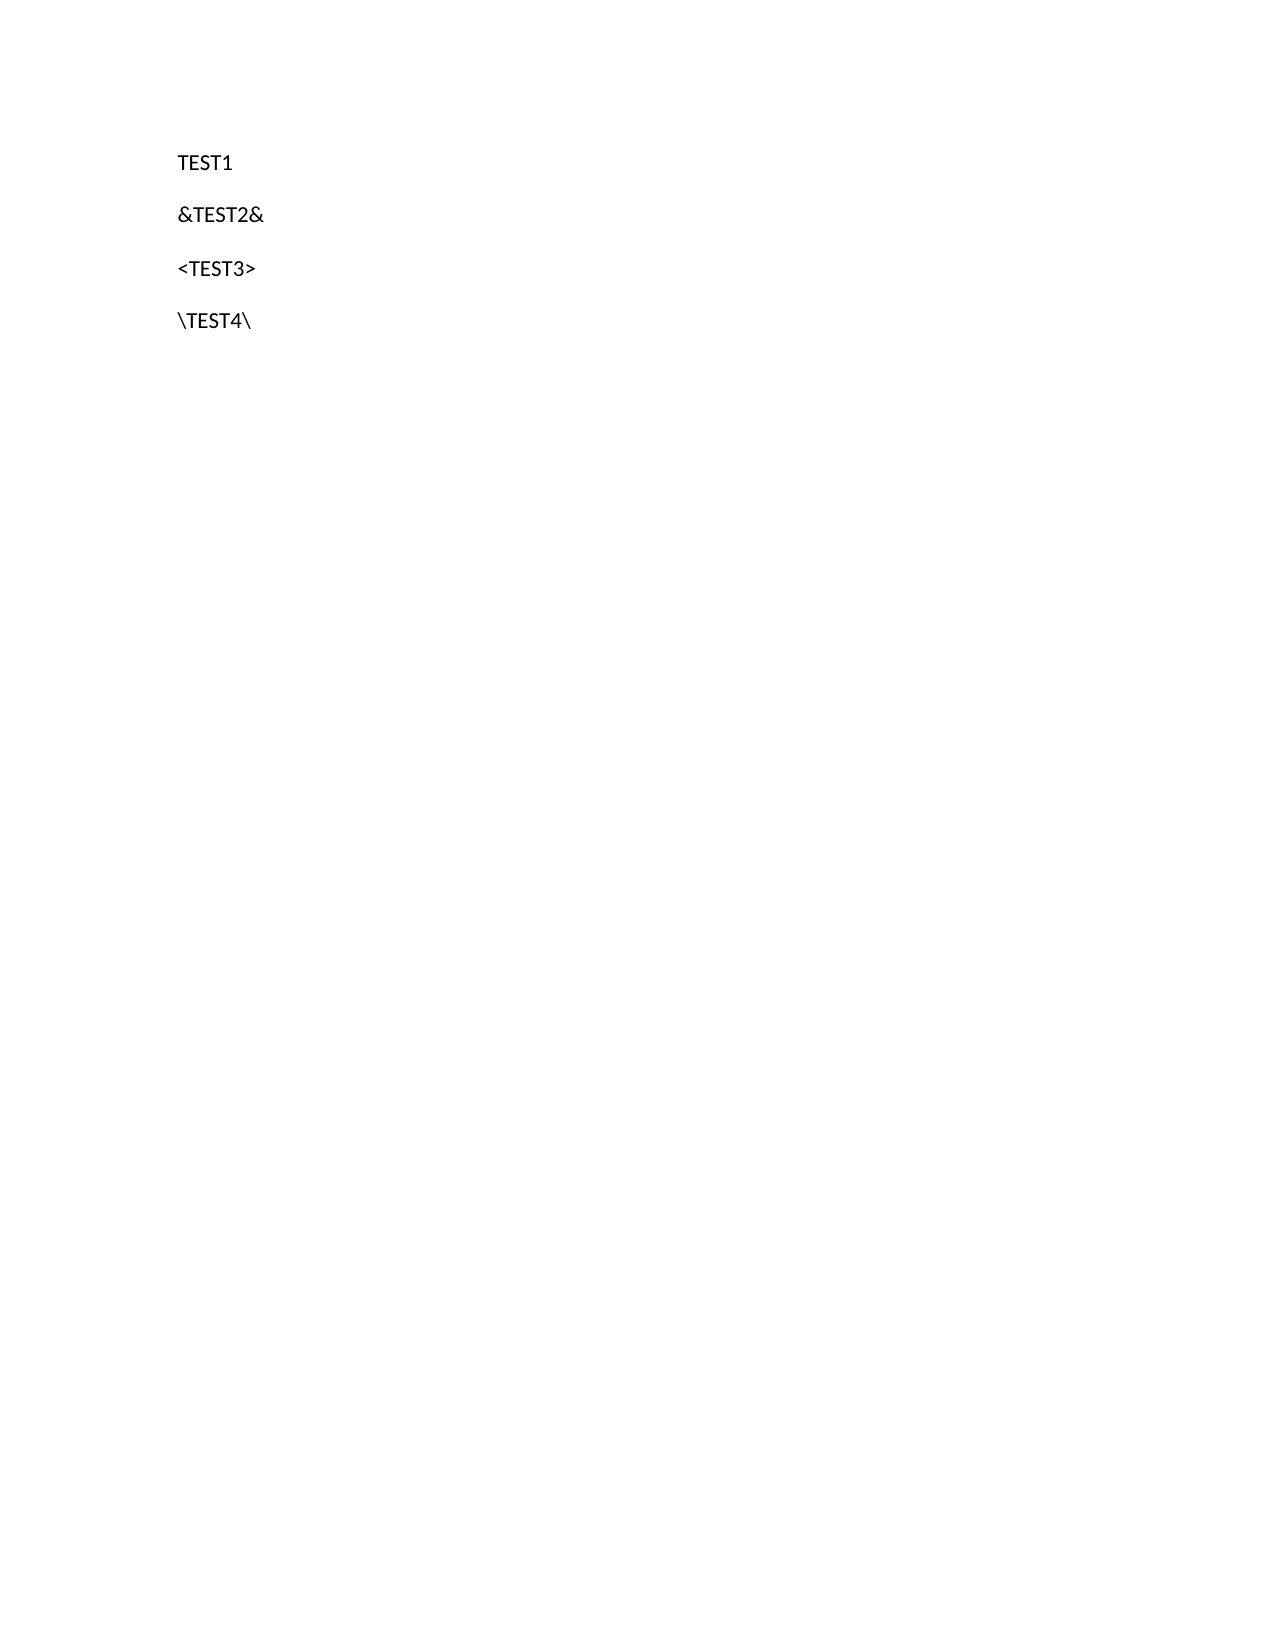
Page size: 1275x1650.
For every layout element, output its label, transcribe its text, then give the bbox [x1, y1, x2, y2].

text \TEST4\ [177, 307, 1098, 335]
